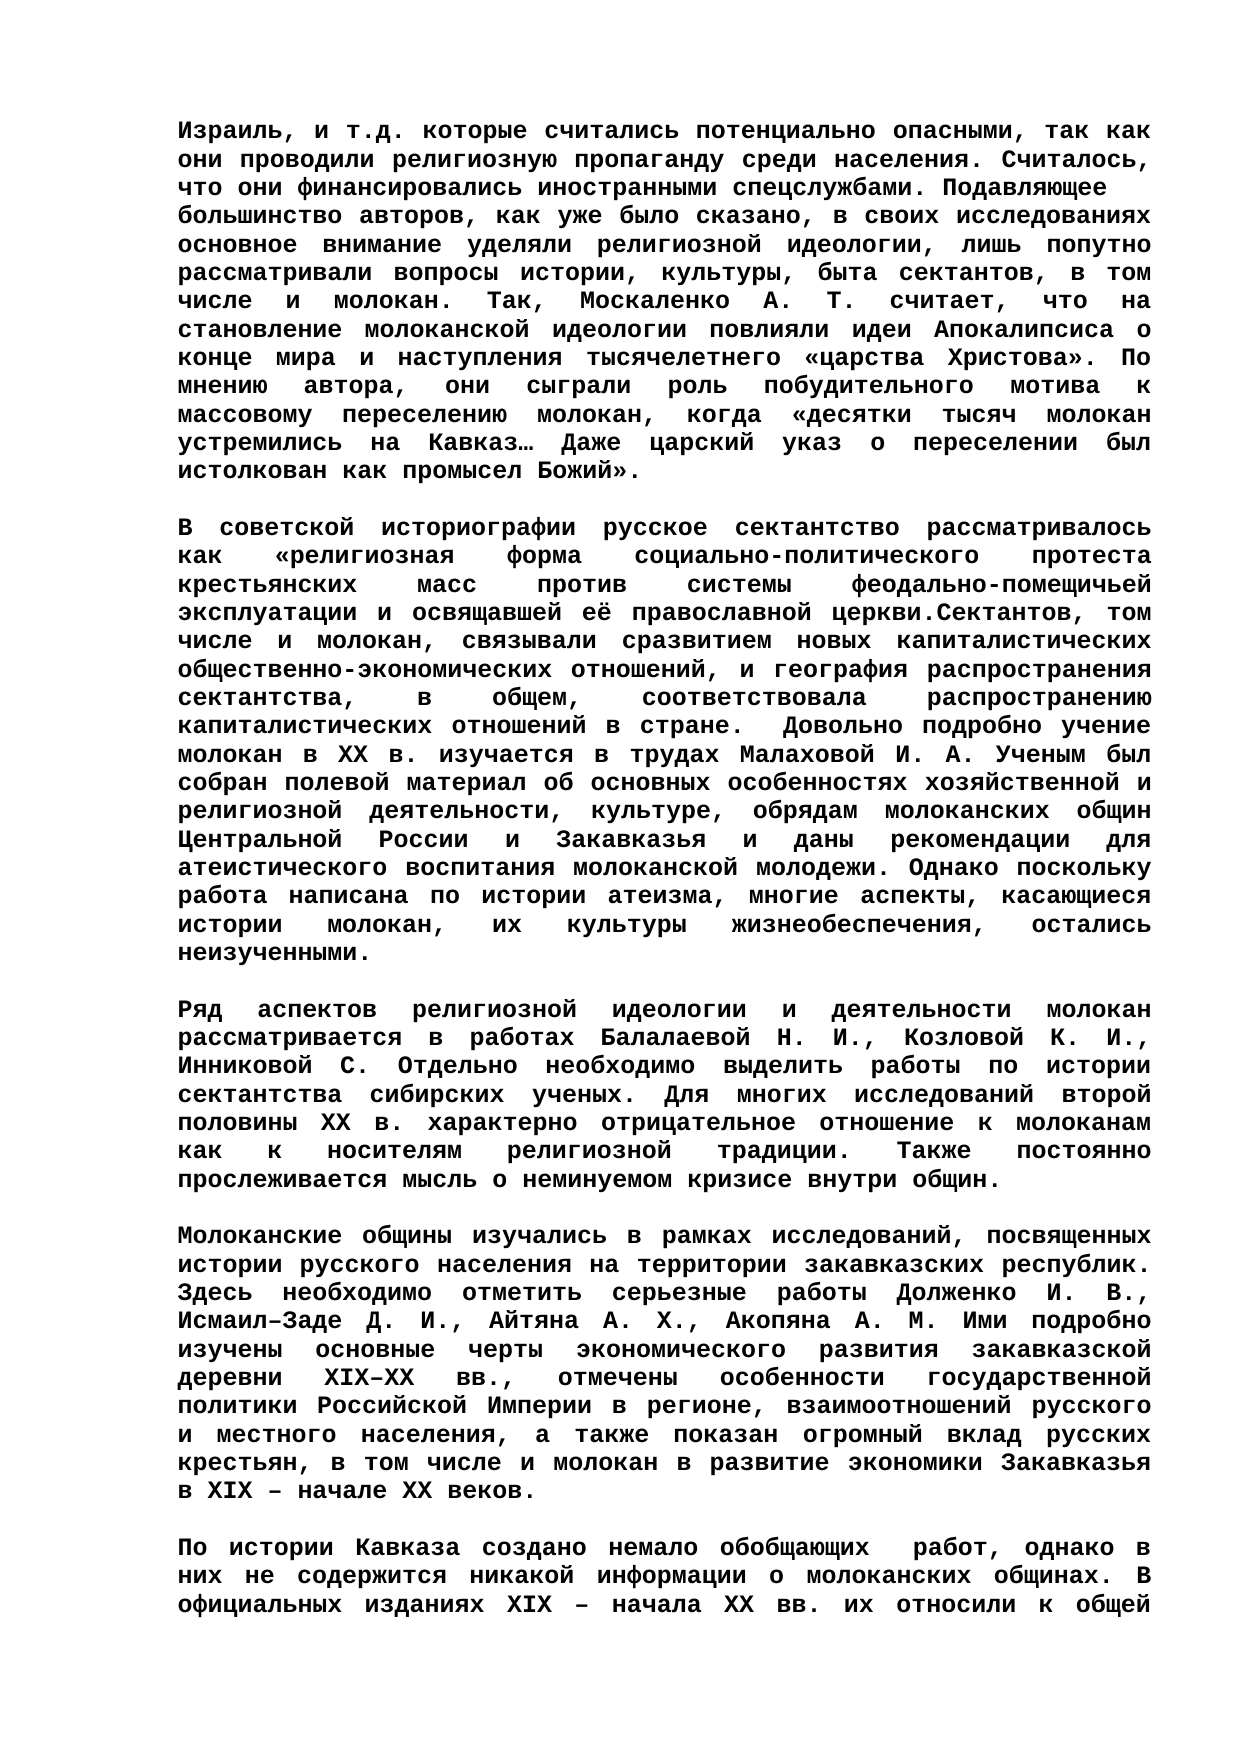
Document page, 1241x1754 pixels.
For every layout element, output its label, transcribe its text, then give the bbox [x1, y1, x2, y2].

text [177, 1535, 1152, 1620]
text В советской историографии русское сектантство рассматривалось как «религиозная форма социально-политического протеста крестьянских масс против системы феодально-помещичьей эксплуатации и освящавшей её православной церкви.Сектантов, том числе и молокан, связывали сразвитием новых капиталистических общественно-экономических отношений, и география распространения сектантства, в общем, соответствовала распространению капиталистических отношений в стране. Довольно подробно учение молокан в XX в. изучается в трудах Малаховой И. А. Ученым был собран полевой материал об основных особенностях хозяйственной и религиозной деятельности, культуре, обрядам молоканских общин Центральной России и Закавказья и даны рекомендации для атеистического воспитания молоканской молодежи. Однако поскольку работа написана по истории атеизма, многие аспекты, касающиеся истории молокан, их культуры жизнеобеспечения, остались неизученными. [177, 515, 1152, 968]
text Молоканские общины изучались в рамках исследований, посвященных истории русского населения на территории закавказских республик. Здесь необходимо отметить серьезные работы Долженко И. В., Исмаил–Заде Д. И., Айтяна А. Х., Акопяна А. М. Ими подробно изучены основные черты экономического развития закавказской деревни XIX–XX вв., отмечены особенности государственной политики Российской Империи в регионе, взаимоотношений русского и местного населения, а также показан огромный вклад русских крестьян, в том числе и молокан в развитие экономики Закавказья в XIX – начале XX веков. [177, 1223, 1152, 1506]
text большинство авторов, как уже было сказано, в своих исследованиях основное внимание уделяли религиозной идеологии, лишь попутно рассматривали вопросы истории, культуры, быта сектантов, в том числе и молокан. Так, Москаленко А. Т. считает, что на становление молоканской идеологии повлияли идеи Апокалипсиса о конце мира и наступления тысячелетнего «царства Христова». По мнению автора, они сыграли роль побудительного мотива к массовому переселению молокан, когда «десятки тысяч молокан устремились на Кавказ… Даже царский указ о переселении был истолкован как промысел Божий». [177, 203, 1152, 486]
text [177, 118, 1152, 203]
text Ряд аспектов религиозной идеологии и деятельности молокан рассматривается в работах Балалаевой Н. И., Козловой К. И., Инниковой С. Отдельно необходимо выделить работы по истории сектантства сибирских ученых. Для многих исследований второй половины XX в. характерно отрицательное отношение к молоканам как к носителям религиозной традиции. Также постоянно прослеживается мысль о неминуемом кризисе внутри общин. [177, 996, 1152, 1195]
